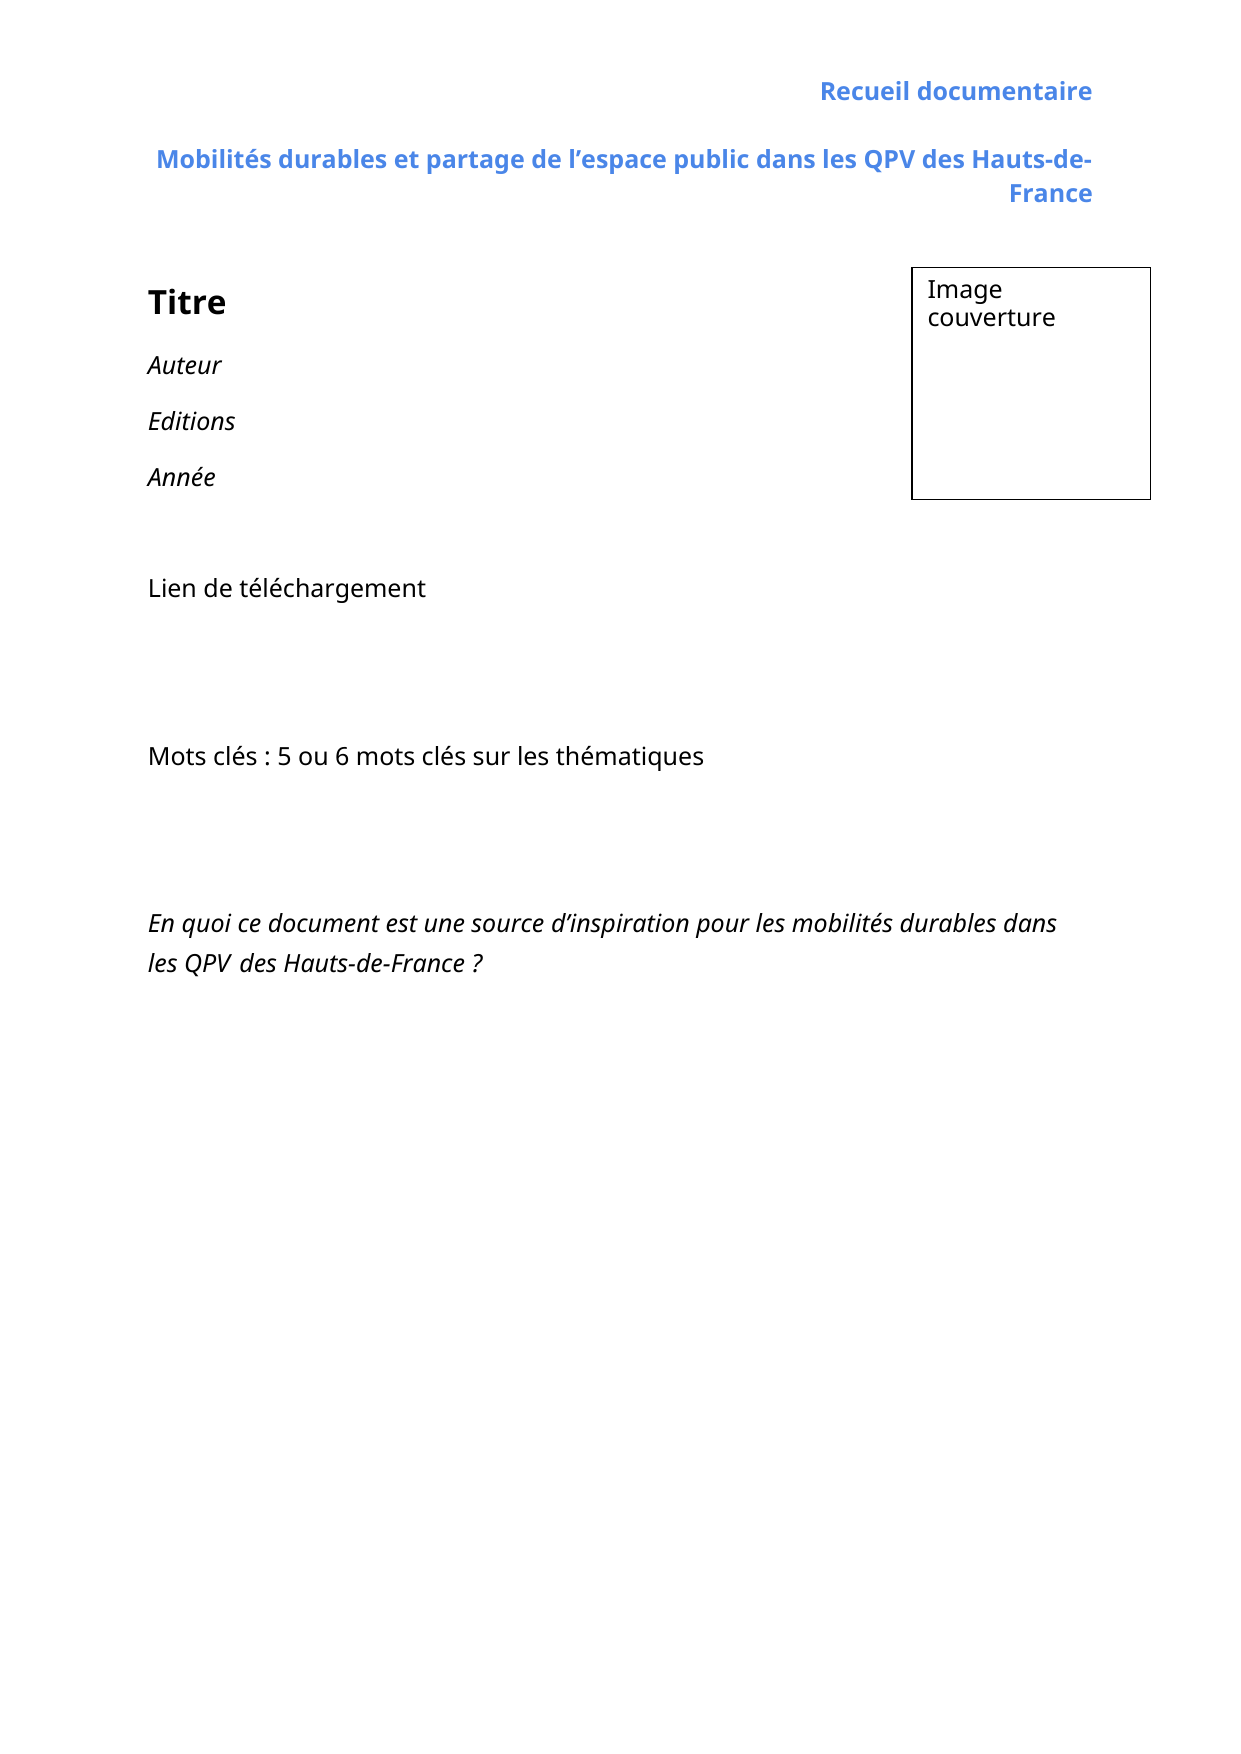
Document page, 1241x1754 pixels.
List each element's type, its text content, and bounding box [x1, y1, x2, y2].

text Titre [148, 279, 911, 324]
text Auteur [148, 348, 911, 382]
text Editions [148, 403, 911, 438]
text Année [148, 459, 911, 493]
text En quoi ce document est une source d’inspiration pour les mobilités durables dans les QPV des Hauts-de-France ? [148, 906, 1093, 979]
text Lien de téléchargement [148, 571, 1093, 605]
text Mots clés : 5 ou 6 mots clés sur les thématiques [148, 738, 1093, 773]
